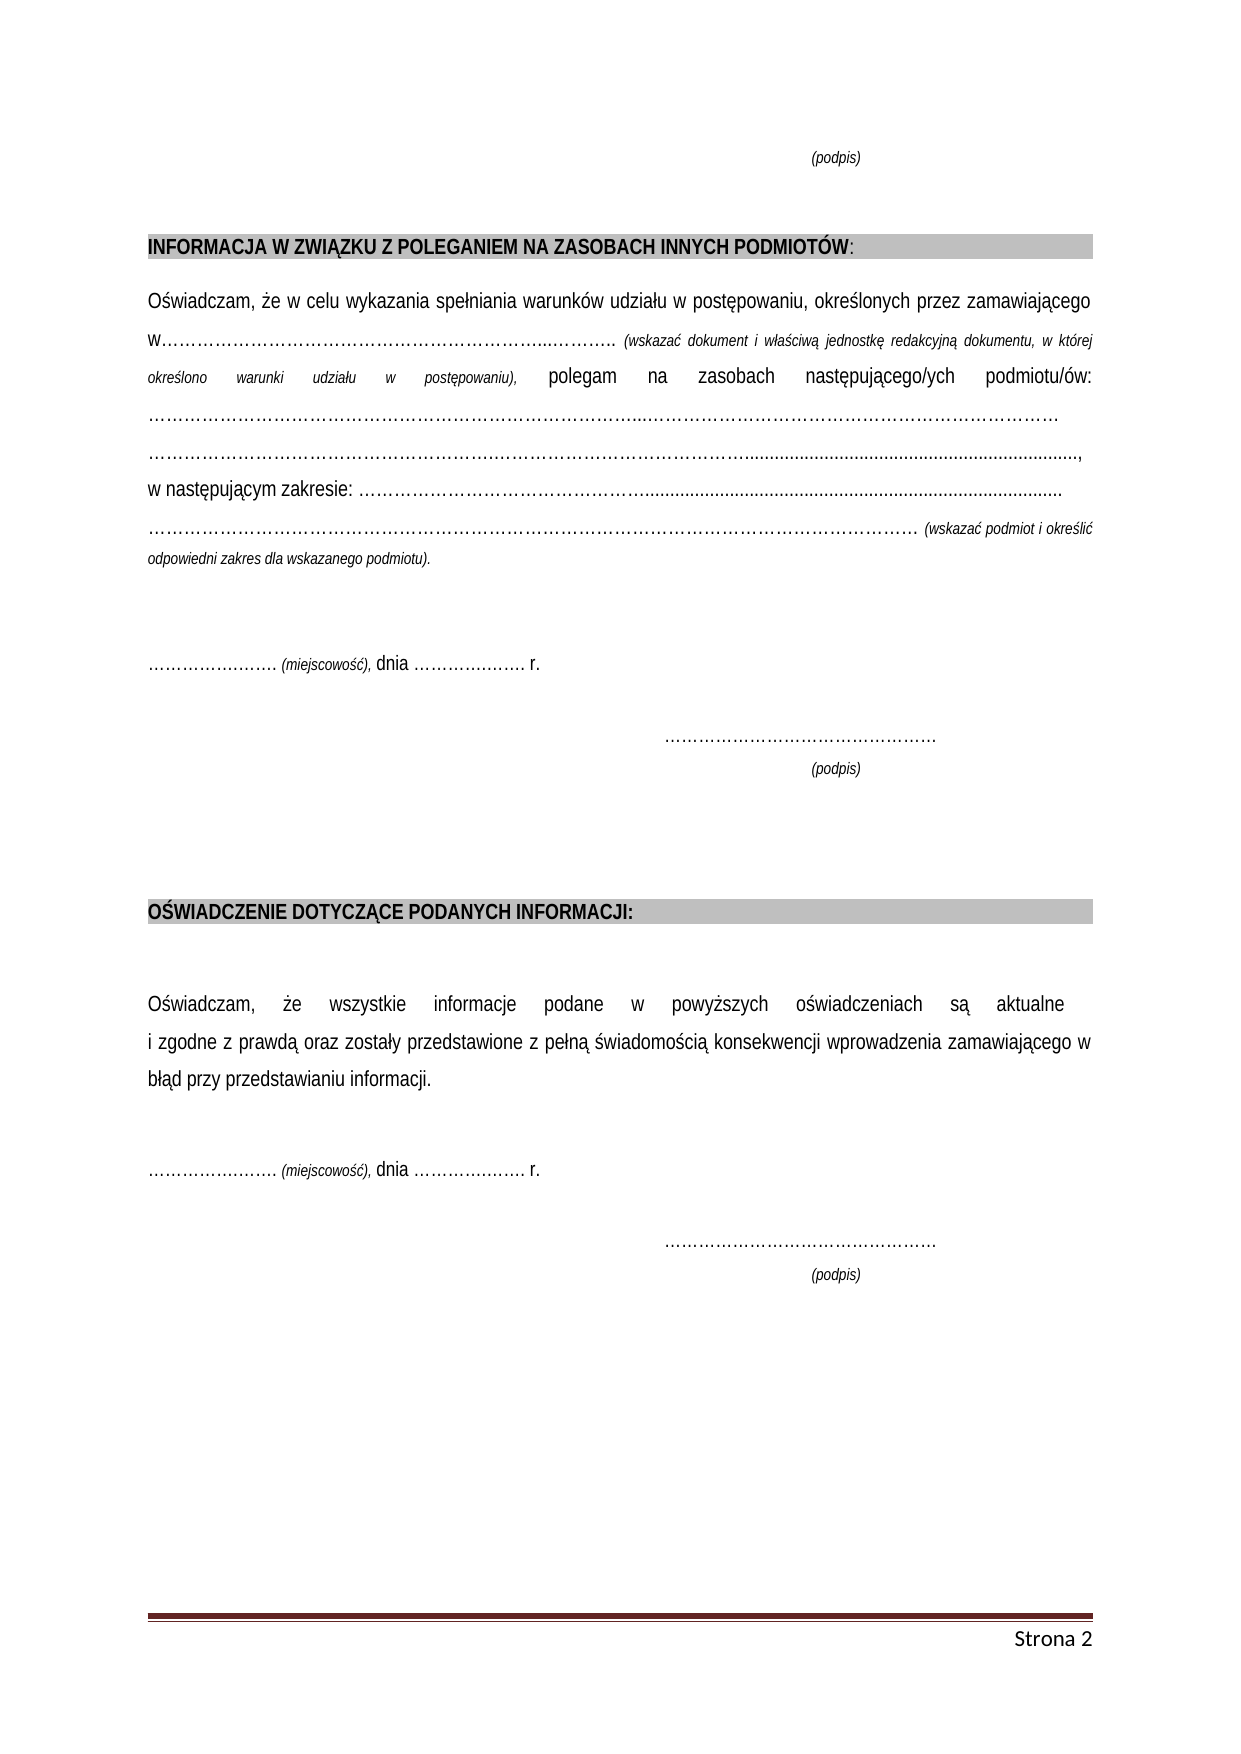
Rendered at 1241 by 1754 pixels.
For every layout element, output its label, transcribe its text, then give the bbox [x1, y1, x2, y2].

text ………………………………………… [148, 1228, 1093, 1252]
text OŚWIADCZENIE DOTYCZĄCE PODANYCH INFORMACJI: [148, 899, 1093, 924]
text (podpis) [738, 1264, 1093, 1283]
text …………….……. (miejscowość), dnia ………….……. r. [148, 1156, 1093, 1180]
text …………….……. (miejscowość), dnia ………….……. r. [148, 651, 1093, 675]
text (podpis) [738, 759, 1093, 778]
text (podpis) [738, 148, 1093, 167]
text Oświadczam, że w celu wykazania spełniania warunków udziału w postępowaniu, określonych przez zamawiającego w………………………………………………………...……….. (wskazać dokument i właściwą jednostkę redakcyjną dokumentu, w której określono warunki udziału w postępowaniu), polegam na zasobach następującego/ych podmiotu/ów: ………………………………………………………………………...…………………………………………………………… ………………………………………………….……………………………………..................................................................., w następującym zakresie: ………………………………………….................................................................................... [148, 288, 1093, 501]
text INFORMACJA W ZWIĄZKU Z POLEGANIEM NA ZASOBACH INNYCH PODMIOTÓW: [148, 234, 1093, 259]
text Oświadczam, że wszystkie informacje podane w powyższych oświadczeniach są aktualne i zgodne z prawdą oraz zostały przedstawione z pełną świadomością konsekwencji wprowadzenia zamawiającego w błąd przy przedstawianiu informacji. [148, 991, 1093, 1091]
text ………………………………………… [148, 723, 1093, 747]
text ………………………………………………………………………………………………………………… (wskazać podmiot i określić odpowiedni zakres dla wskazanego podmiotu). [148, 514, 1093, 568]
